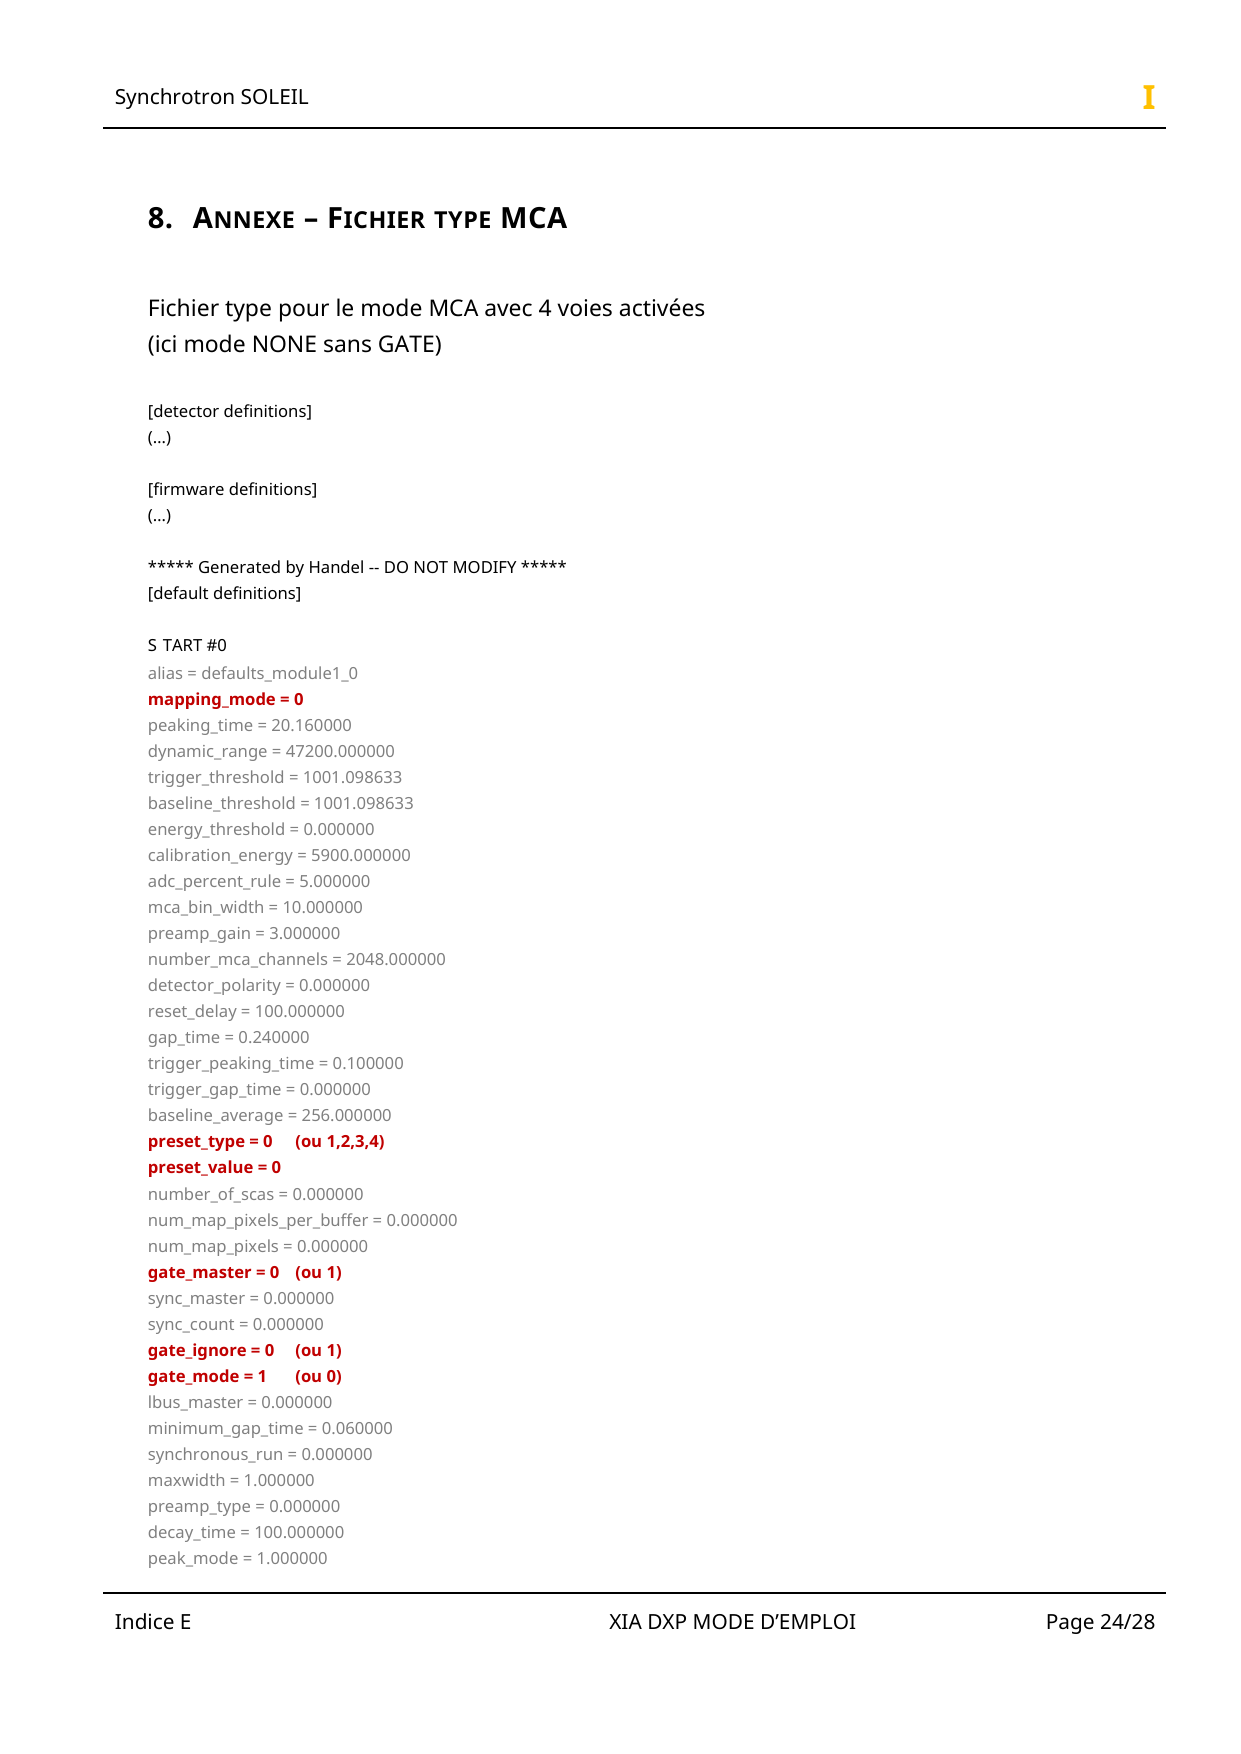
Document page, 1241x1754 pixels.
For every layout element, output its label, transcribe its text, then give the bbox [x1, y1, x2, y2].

text detector_polarity = 0.000000 [148, 974, 1093, 996]
text trigger_peaking_time = 0.100000 [148, 1052, 1093, 1074]
text baseline_average = 256.000000 [148, 1104, 1093, 1127]
text preamp_type = 0.000000 [148, 1494, 1093, 1517]
text [firmware definitions] [148, 478, 1093, 500]
text synchronous_run = 0.000000 [148, 1442, 1093, 1465]
text mca_bin_width = 10.000000 [148, 896, 1093, 918]
text sync_master = 0.000000 [148, 1286, 1093, 1309]
text gate_ignore = 0 (ou 1) [148, 1338, 1093, 1361]
text ***** Generated by Handel -- DO NOT MODIFY ***** [148, 556, 1093, 578]
text calibration_energy = 5900.000000 [148, 843, 1093, 866]
text preamp_gain = 3.000000 [148, 922, 1093, 944]
text reset_delay = 100.000000 [148, 1000, 1093, 1022]
text (ici mode NONE sans GATE) [148, 328, 1093, 359]
text trigger_gap_time = 0.000000 [148, 1078, 1093, 1101]
text peak_mode = 1.000000 [148, 1547, 1093, 1569]
subtitle Annexe – Fichier type MCA [148, 198, 1093, 237]
text num_map_pixels_per_buffer = 0.000000 [148, 1208, 1093, 1231]
text lbus_master = 0.000000 [148, 1390, 1093, 1413]
text gate_master = 0 (ou 1) [148, 1260, 1093, 1283]
text number_mca_channels = 2048.000000 [148, 948, 1093, 970]
text mapping_mode = 0 [148, 687, 1093, 710]
text peaking_time = 20.160000 [148, 713, 1093, 736]
text alias = defaults_module1_0 [148, 661, 1093, 684]
text energy_threshold = 0.000000 [148, 817, 1093, 840]
text dynamic_range = 47200.000000 [148, 739, 1093, 762]
text [default definitions] [148, 582, 1093, 604]
text baseline_threshold = 1001.098633 [148, 791, 1093, 814]
text (…) [148, 426, 1093, 448]
text num_map_pixels = 0.000000 [148, 1234, 1093, 1257]
text minimum_gap_time = 0.060000 [148, 1416, 1093, 1439]
text S TART #0 [148, 634, 1093, 657]
text (…) [148, 504, 1093, 526]
text [detector definitions] [148, 399, 1093, 422]
text sync_count = 0.000000 [148, 1312, 1093, 1335]
text number_of_scas = 0.000000 [148, 1182, 1093, 1205]
text decay_time = 100.000000 [148, 1521, 1093, 1543]
text Fichier type pour le mode MCA avec 4 voies activées [148, 292, 1093, 323]
text adc_percent_rule = 5.000000 [148, 869, 1093, 892]
text gap_time = 0.240000 [148, 1026, 1093, 1048]
text preset_value = 0 [148, 1156, 1093, 1179]
text gate_mode = 1 (ou 0) [148, 1364, 1093, 1387]
text trigger_threshold = 1001.098633 [148, 765, 1093, 788]
text preset_type = 0 (ou 1,2,3,4) [148, 1130, 1093, 1153]
text maxwidth = 1.000000 [148, 1468, 1093, 1491]
